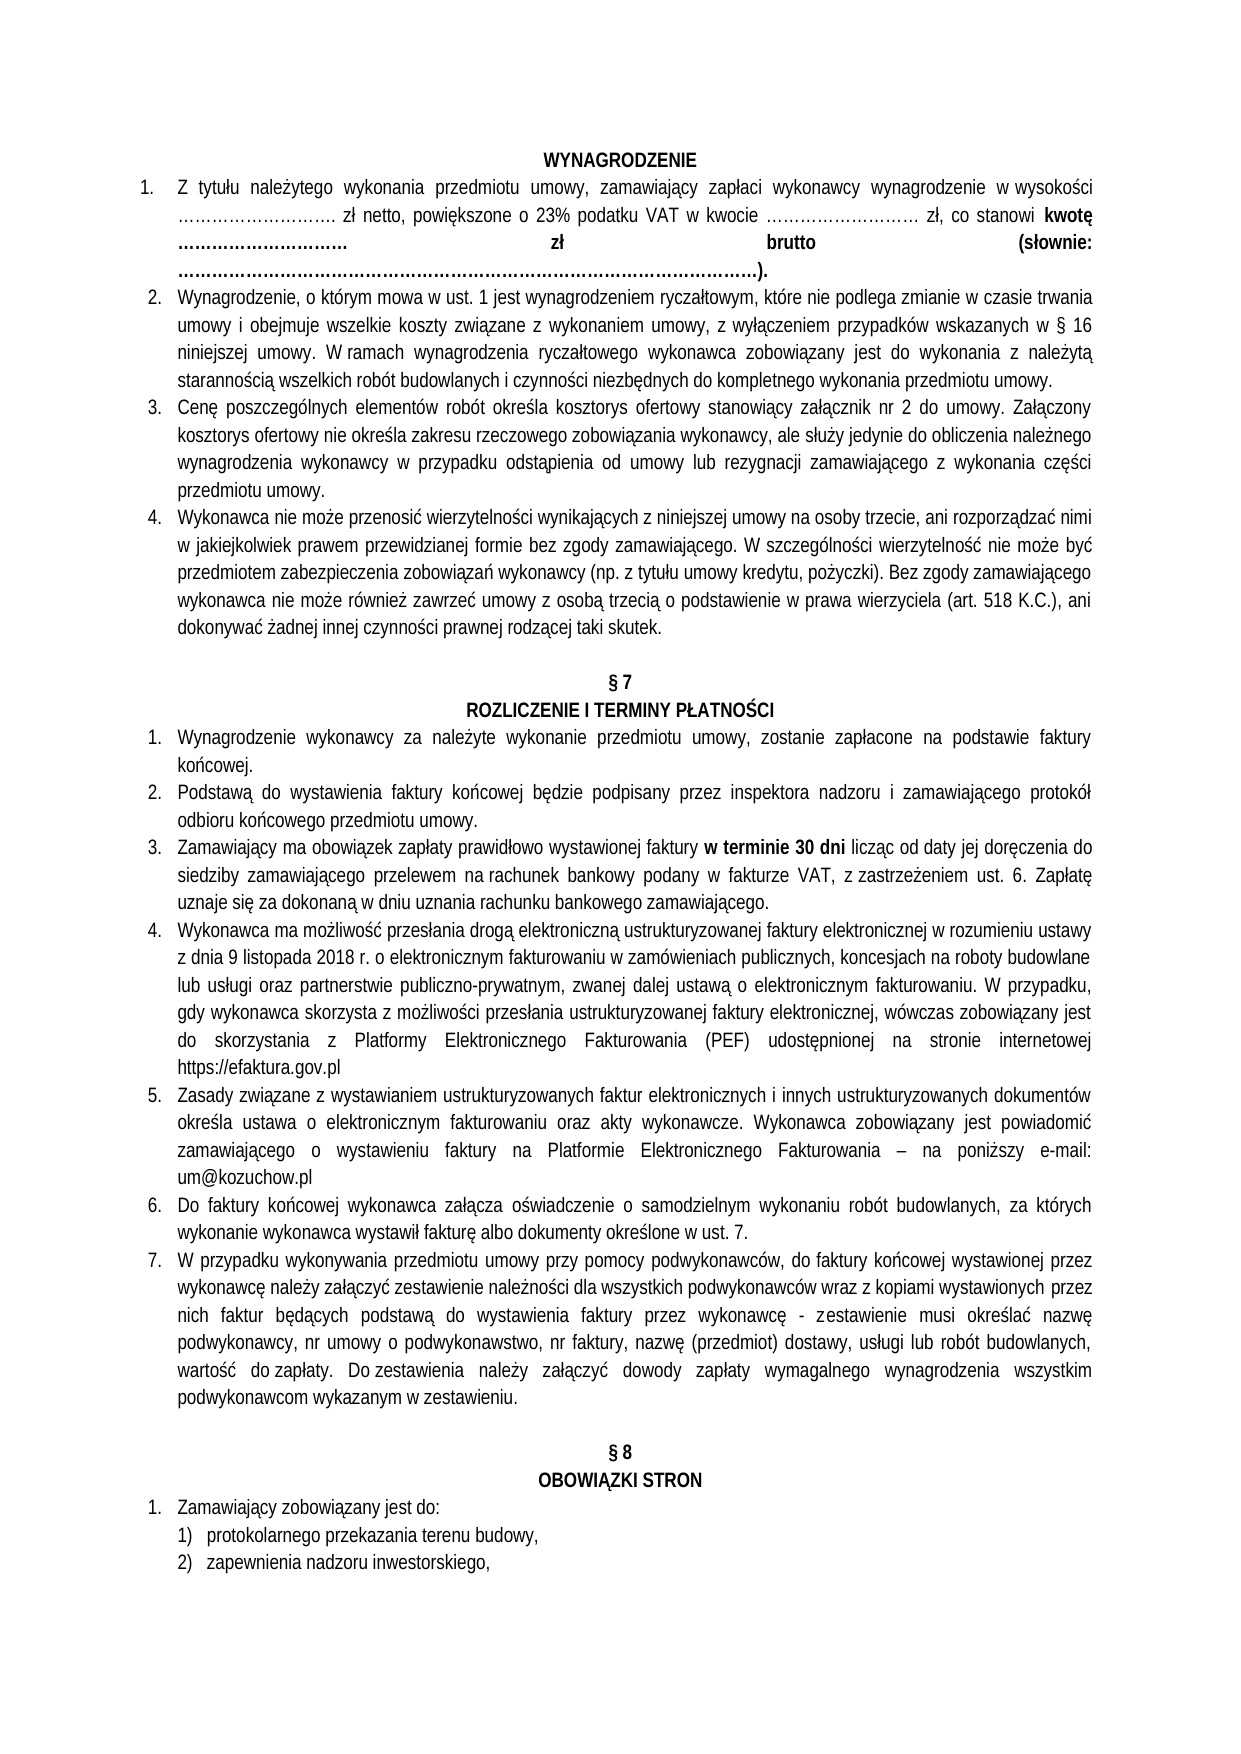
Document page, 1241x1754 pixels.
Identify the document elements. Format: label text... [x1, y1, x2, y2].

list Cenę poszczególnych elementów robót określa kosztorys ofertowy stanowiący załącznik nr 2 do umowy. Załączony kosztorys ofertowy nie określa zakresu rzeczowego zobowiązania wykonawcy, ale służy jedynie do obliczenia należnego wynagrodzenia wykonawcy w przypadku odstąpienia od umowy lub rezygnacji zamawiającego z wykonania części przedmiotu umowy. [148, 395, 1093, 502]
text § 8 [148, 1440, 1093, 1464]
list Zasady związane z wystawianiem ustrukturyzowanych faktur elektronicznych i innych ustrukturyzowanych dokumentów określa ustawa o elektronicznym fakturowaniu oraz akty wykonawcze. Wykonawca zobowiązany jest powiadomić zamawiającego o wystawieniu faktury na Platformie Elektronicznego Fakturowania – na poniższy e-mail: um@kozuchow.pl [148, 1083, 1093, 1189]
list protokolarnego przekazania terenu budowy, [177, 1523, 1093, 1547]
list Do faktury końcowej wykonawca załącza oświadczenie o samodzielnym wykonaniu robót budowlanych, za których wykonanie wykonawca wystawił fakturę albo dokumenty określone w ust. 7. [148, 1193, 1093, 1244]
list Zamawiający ma obowiązek zapłaty prawidłowo wystawionej faktury w terminie 30 dni licząc od daty jej doręczenia do siedziby zamawiającego przelewem na rachunek bankowy podany w fakturze VAT, z zastrzeżeniem ust. 6. Zapłatę uznaje się za dokonaną w dniu uznania rachunku bankowego zamawiającego. [148, 835, 1093, 914]
list Wykonawca nie może przenosić wierzytelności wynikających z niniejszej umowy na osoby trzecie, ani rozporządzać nimi w jakiejkolwiek prawem przewidzianej formie bez zgody zamawiającego. W szczególności wierzytelność nie może być przedmiotem zabezpieczenia zobowiązań wykonawcy (np. z tytułu umowy kredytu, pożyczki). Bez zgody zamawiającego wykonawca nie może również zawrzeć umowy z osobą trzecią o podstawienie w prawa wierzyciela (art. 518 K.C.), ani dokonywać żadnej innej czynności prawnej rodzącej taki skutek. [148, 505, 1093, 639]
list Z tytułu należytego wykonania przedmiotu umowy, zamawiający zapłaci wykonawcy wynagrodzenie w wysokości ………………………. zł netto, powiększone o 23% podatku VAT w kwocie ……………………… zł, co stanowi kwotę ………………………… zł brutto (słownie: …………………………………………………………………………………………). [140, 175, 1093, 282]
list Wykonawca ma możliwość przesłania drogą elektroniczną ustrukturyzowanej faktury elektronicznej w rozumieniu ustawy z dnia 9 listopada 2018 r. o elektronicznym fakturowaniu w zamówieniach publicznych, koncesjach na roboty budowlane lub usługi oraz partnerstwie publiczno-prywatnym, zwanej dalej ustawą o elektronicznym fakturowaniu. W przypadku, gdy wykonawca skorzysta z możliwości przesłania ustrukturyzowanej faktury elektronicznej, wówczas zobowiązany jest do skorzystania z Platformy Elektronicznego Fakturowania (PEF) udostępnionej na stronie internetowej https://efaktura.gov.pl [148, 918, 1093, 1079]
list Zamawiający zobowiązany jest do: [148, 1495, 1093, 1519]
text OBOWIĄZKI STRON [148, 1468, 1093, 1492]
list Podstawą do wystawienia faktury końcowej będzie podpisany przez inspektora nadzoru i zamawiającego protokół odbioru końcowego przedmiotu umowy. [148, 780, 1093, 832]
list zapewnienia nadzoru inwestorskiego, [177, 1550, 1093, 1574]
list Wynagrodzenie wykonawcy za należyte wykonanie przedmiotu umowy, zostanie zapłacone na podstawie faktury końcowej. [148, 725, 1093, 777]
text ROZLICZENIE I TERMINY PŁATNOŚCI [148, 698, 1093, 722]
list W przypadku wykonywania przedmiotu umowy przy pomocy podwykonawców, do faktury końcowej wystawionej przez wykonawcę należy załączyć zestawienie należności dla wszystkich podwykonawców wraz z kopiami wystawionych przez nich faktur będących podstawą do wystawienia faktury przez wykonawcę - zestawienie musi określać nazwę podwykonawcy, nr umowy o podwykonawstwo, nr faktury, nazwę (przedmiot) dostawy, usługi lub robót budowlanych, wartość do zapłaty. Do zestawienia należy załączyć dowody zapłaty wymagalnego wynagrodzenia wszystkim podwykonawcom wykazanym w zestawieniu. [148, 1248, 1093, 1409]
text § 7 [148, 670, 1093, 694]
list Wynagrodzenie, o którym mowa w ust. 1 jest wynagrodzeniem ryczałtowym, które nie podlega zmianie w czasie trwania umowy i obejmuje wszelkie koszty związane z wykonaniem umowy, z wyłączeniem przypadków wskazanych w § 16 niniejszej umowy. W ramach wynagrodzenia ryczałtowego wykonawca zobowiązany jest do wykonania z należytą starannością wszelkich robót budowlanych i czynności niezbędnych do kompletnego wykonania przedmiotu umowy. [148, 285, 1093, 392]
text WYNAGRODZENIE [148, 148, 1093, 172]
